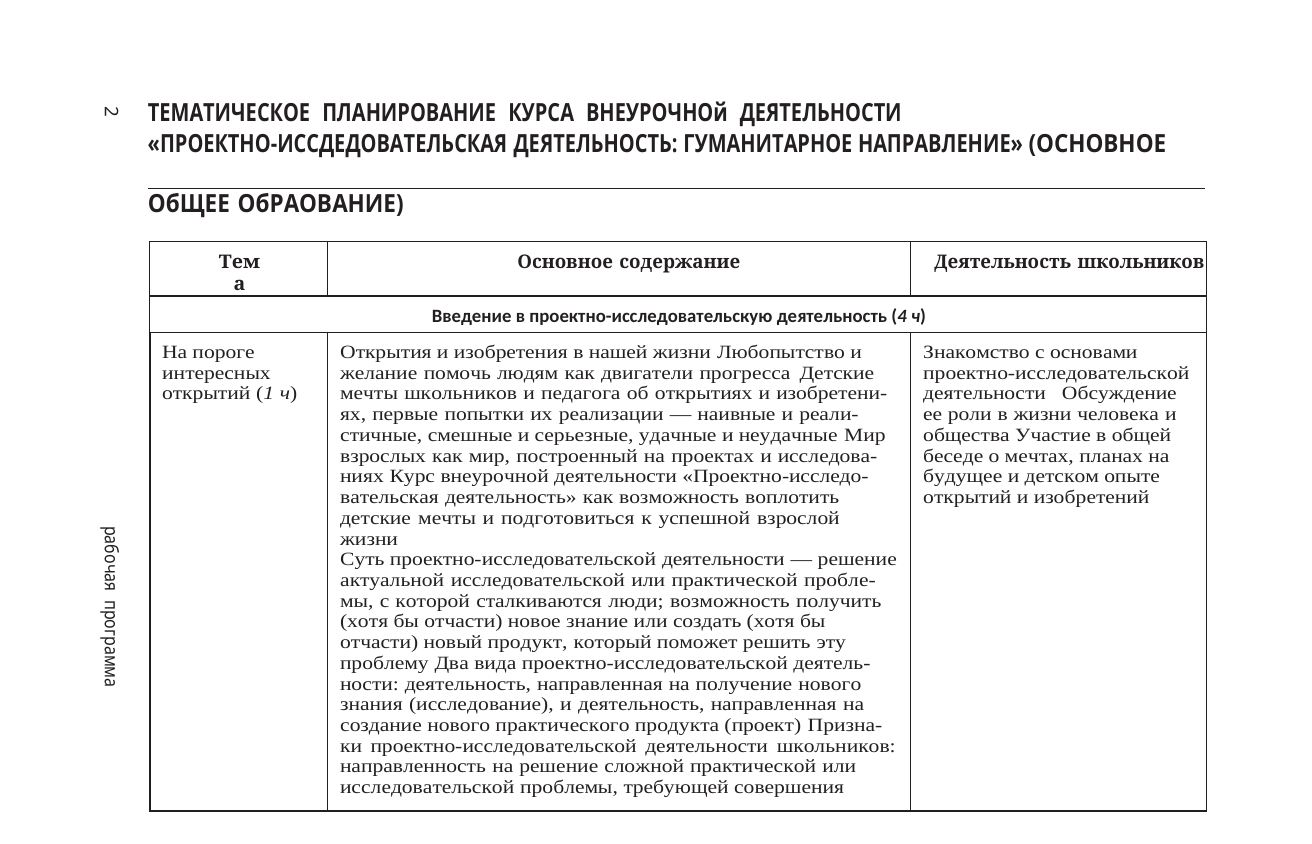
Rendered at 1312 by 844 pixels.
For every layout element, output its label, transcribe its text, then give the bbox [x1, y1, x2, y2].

subtitle ТЕМАТИЧЕСКОЕ ПЛАНИРОВАНИЕ КУРСА ВНЕУРОЧНОй ДЕЯТЕЛЬНОСТИ [148, 99, 1218, 127]
table_header Тема [150, 242, 327, 295]
table_cell Введение в проектно-исследовательскую деятельность (4 ч) [150, 297, 1206, 332]
table_cell На пороге интересных открытий (1 ч) [151, 333, 327, 810]
text «ПРОЕКТНО-ИССДЕДОВАТЕЛЬСКАЯ ДЕЯТЕЛЬНОСТЬ: ГУМАНИТАРНОЕ НАПРАВЛЕНИЕ» (ОСНОВНОЕ ОбЩЕЕ ОбРАОВАНИЕ) [147, 189, 1189, 220]
text «ПРОЕКТНО-ИССДЕДОВАТЕЛЬСКАЯ ДЕЯТЕЛЬНОСТЬ: ГУМАНИТАРНОЕ НАПРАВЛЕНИЕ» (ОСНОВНОЕ ОбЩЕЕ ОбРАОВАНИЕ) [147, 128, 1189, 188]
table_header Деятельность школьников [911, 242, 1206, 295]
table_header Основное содержание [328, 242, 910, 295]
table_cell Знакомство с основами проектно-исследовательской деятельности Обсуждение ее роли в жизни человека и общества Участие в общей беседе о мечтах, планах на будущее и детском опыте открытий и изобретений [911, 333, 1206, 810]
table_cell Открытия и изобретения в нашей жизни Любопытство и желание помочь людям как двигатели прогресса Детские мечты школьников и педагога об открытиях и изобретени- ях, первые попытки их реализации — наивные и реали- стичные, смешные и серьезные, удачные и неудачные Мир взрослых как мир, построенный на проектах и исследова- ниях Курс внеурочной деятельности «Проектно-исследо- вательская деятельность» как возможность воплотить детские мечты и подготовиться к успешной взрослой жизни Суть проектно-исследовательской деятельности — решение актуальной исследовательской или практической пробле- мы, с которой сталкиваются люди; возможность получить (хотя бы отчасти) новое знание или создать (хотя бы отчасти) новый продукт, который поможет решить эту проблему Два вида проектно-исследовательской деятель- ности: деятельность, направленная на получение нового знания (исследование), и деятельность, направленная на создание нового практического продукта (проект) Призна- ки проектно-исследовательской деятельности школьников: направленность на решение сложной практической или исследовательской проблемы, требующей совершения [328, 333, 910, 810]
